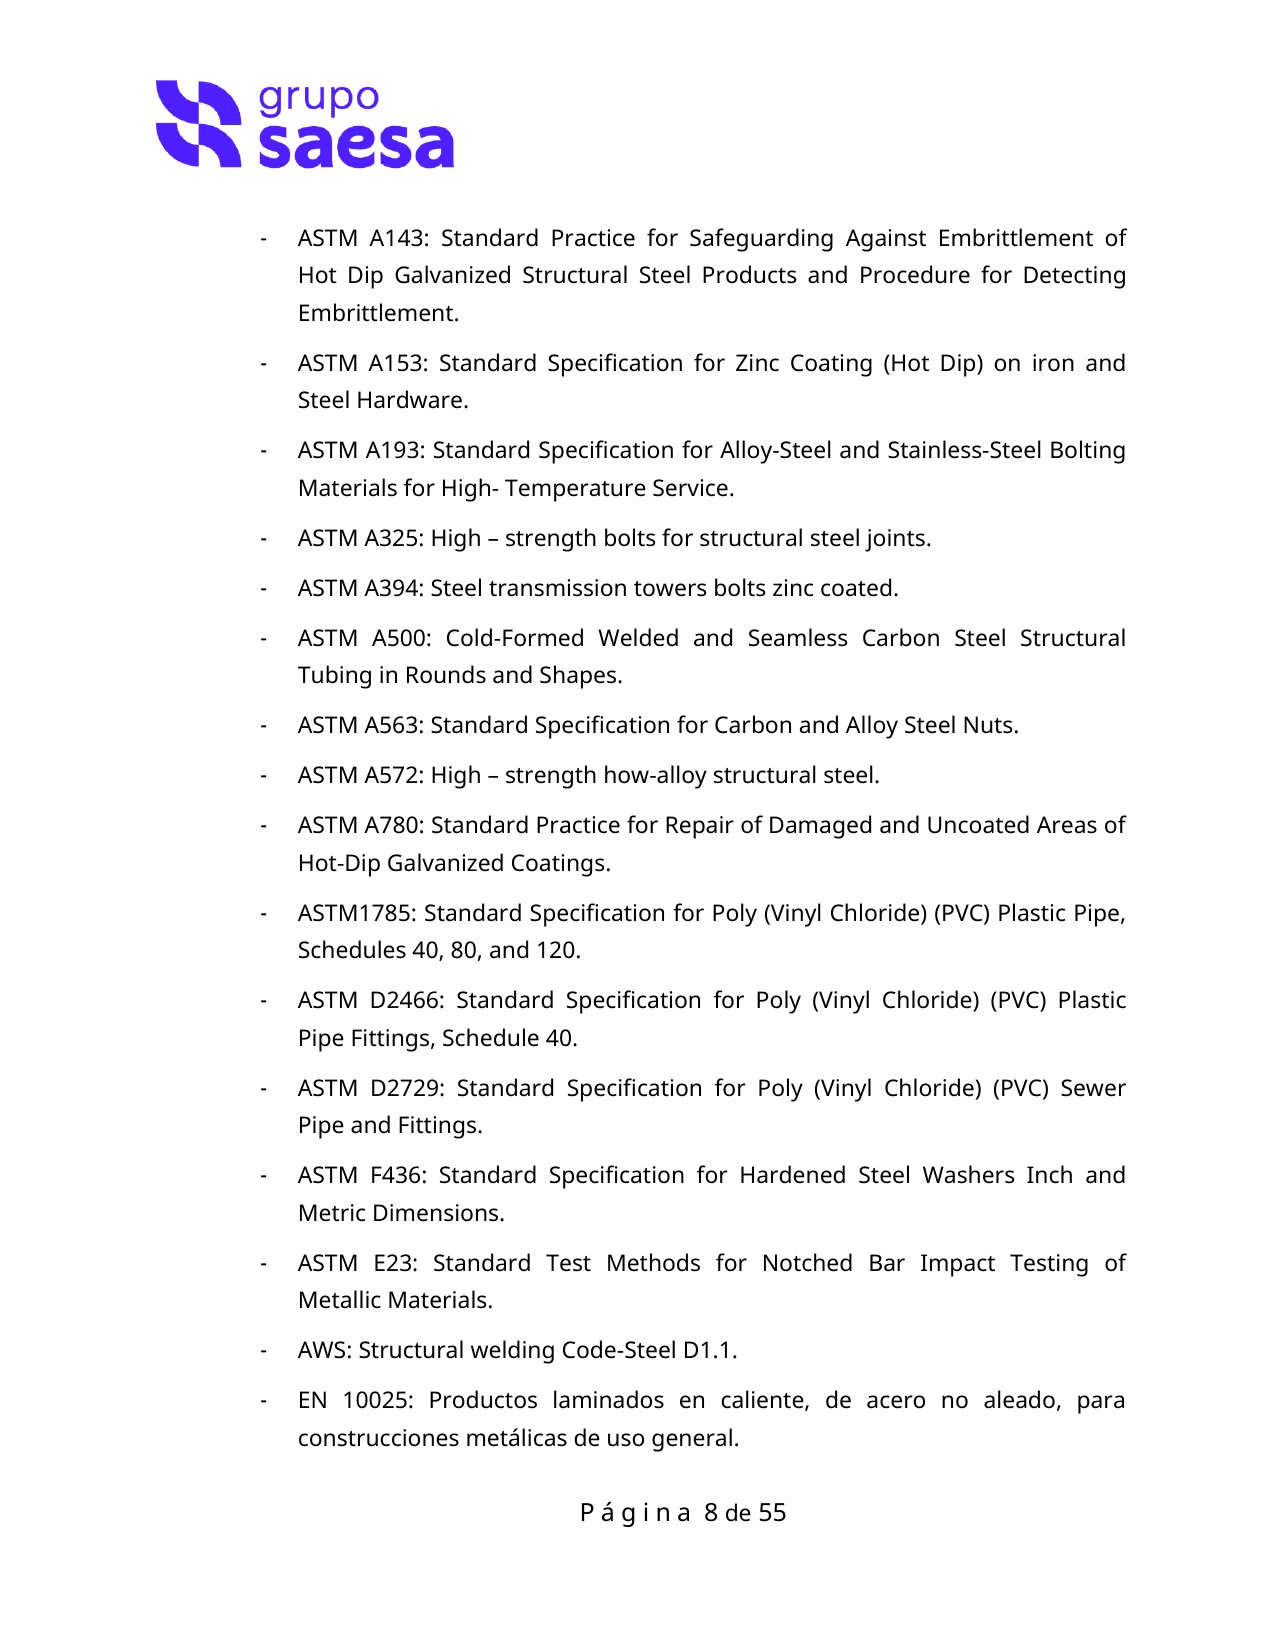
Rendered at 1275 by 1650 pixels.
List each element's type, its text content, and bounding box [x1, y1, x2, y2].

list ASTM A193: Standard Specification for Alloy-Steel and Stainless-Steel Bolting Materials for High- Temperature Service. [260, 434, 1127, 503]
list ASTM D2729: Standard Specification for Poly (Vinyl Chloride) (PVC) Sewer Pipe and Fittings. [260, 1071, 1127, 1140]
list ASTM A143: Standard Practice for Safeguarding Against Embrittlement of Hot Dip Galvanized Structural Steel Products and Procedure for Detecting Embrittlement. [260, 221, 1127, 328]
list ASTM A780: Standard Practice for Repair of Damaged and Uncoated Areas of Hot-Dip Galvanized Coatings. [260, 809, 1127, 878]
list AWS: Structural welding Code-Steel D1.1. [260, 1334, 1127, 1365]
list ASTM1785: Standard Specification for Poly (Vinyl Chloride) (PVC) Plastic Pipe, Schedules 40, 80, and 120. [260, 896, 1127, 965]
list ASTM A563: Standard Specification for Carbon and Alloy Steel Nuts. [260, 709, 1127, 740]
list ASTM E23: Standard Test Methods for Notched Bar Impact Testing of Metallic Materials. [260, 1246, 1127, 1315]
list ASTM A500: Cold-Formed Welded and Seamless Carbon Steel Structural Tubing in Rounds and Shapes. [260, 621, 1127, 690]
list ASTM A153: Standard Specification for Zinc Coating (Hot Dip) on iron and Steel Hardware. [260, 346, 1127, 415]
list ASTM A325: High – strength bolts for structural steel joints. [260, 521, 1127, 553]
list EN 10025: Productos laminados en caliente, de acero no aleado, para construcciones metálicas de uso general. [260, 1384, 1127, 1453]
list ASTM A572: High – strength how-alloy structural steel. [260, 759, 1127, 790]
list ASTM D2466: Standard Specification for Poly (Vinyl Chloride) (PVC) Plastic Pipe Fittings, Schedule 40. [260, 984, 1127, 1053]
list ASTM F436: Standard Specification for Hardened Steel Washers Inch and Metric Dimensions. [260, 1159, 1127, 1228]
list ASTM A394: Steel transmission towers bolts zinc coated. [260, 571, 1127, 603]
picture [147, 73, 458, 171]
